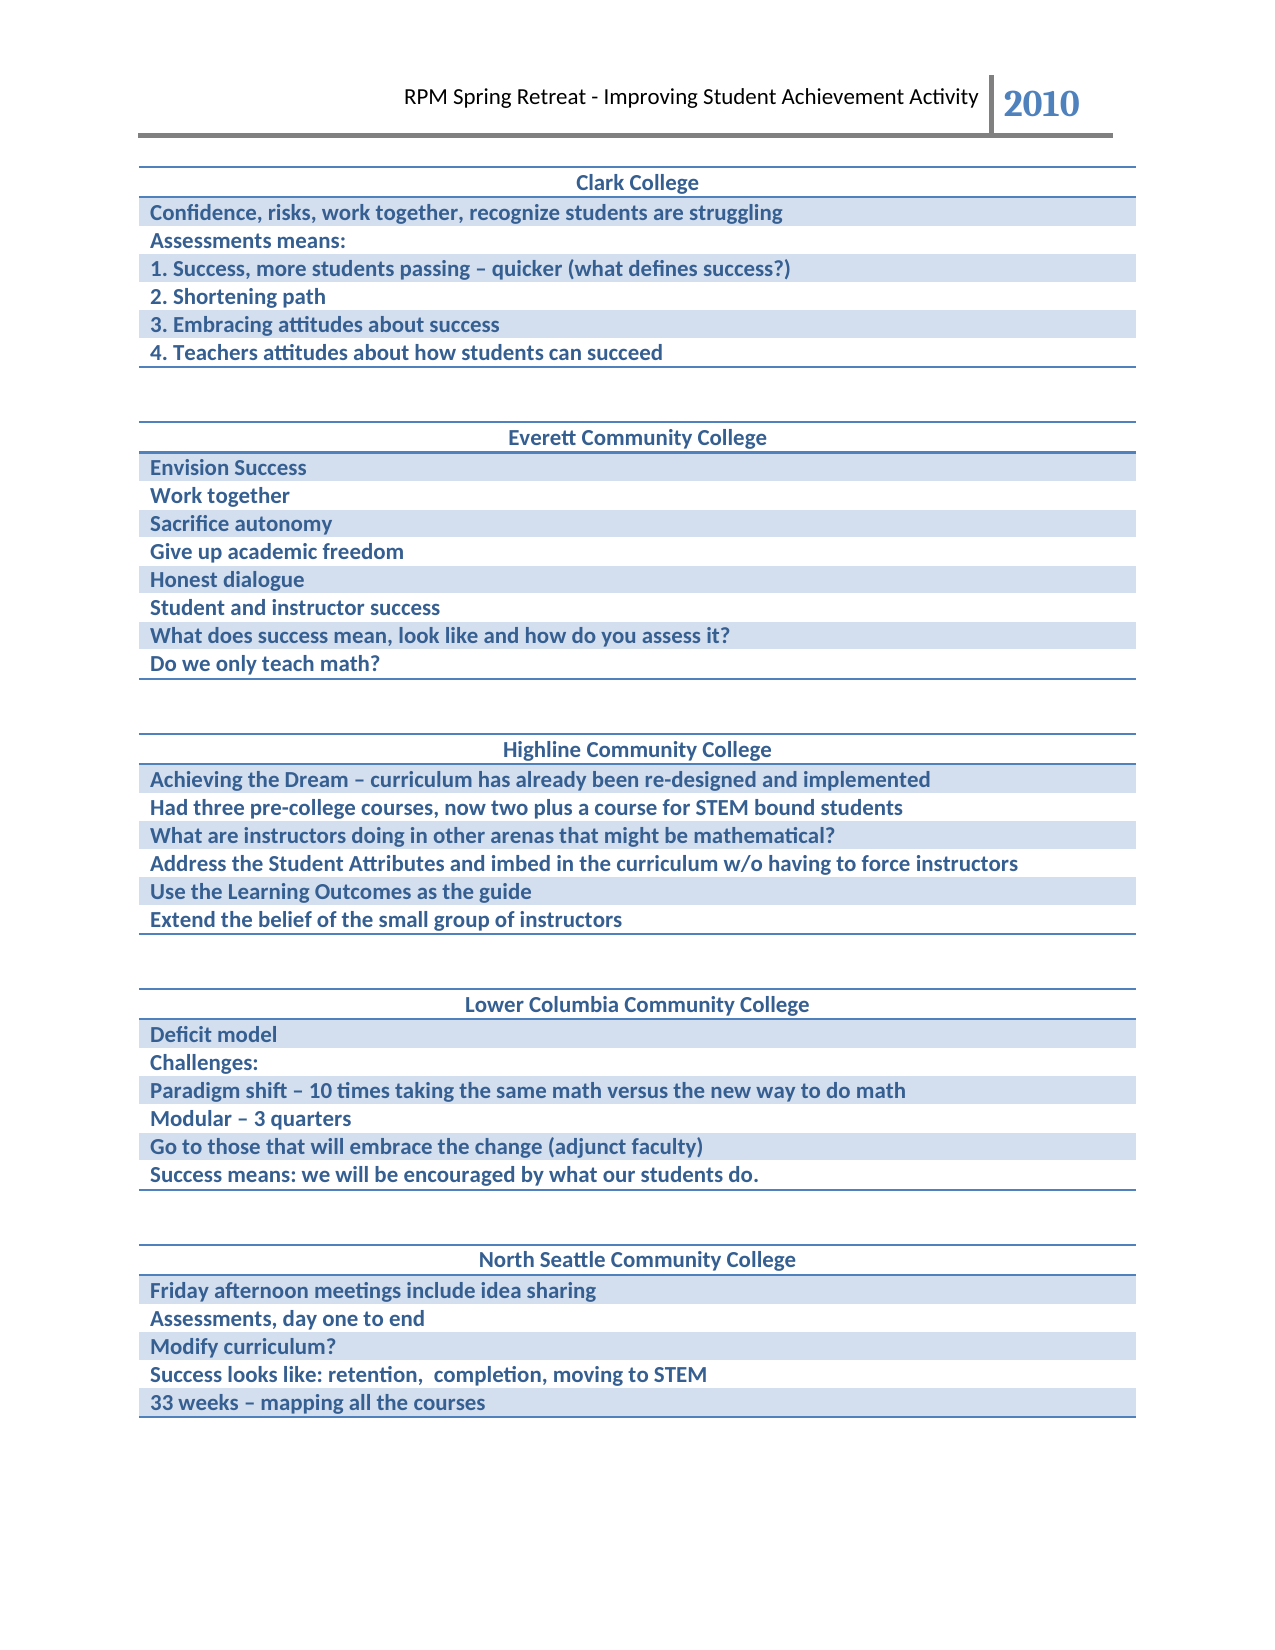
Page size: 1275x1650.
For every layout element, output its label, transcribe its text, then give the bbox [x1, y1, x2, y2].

table_cell Address the Student Attributes and imbed in the curriculum w/o having to force instructors [139, 849, 1136, 877]
table_cell Honest dialogue [139, 566, 1136, 593]
table_cell What are instructors doing in other arenas that might be mathematical? [139, 821, 1136, 849]
table_header Clark College [139, 168, 1136, 196]
table_cell Success looks like: retention, completion, moving to STEM [139, 1360, 1136, 1388]
table_cell Deficit model [139, 1020, 1136, 1048]
table_cell 1. Success, more students passing – quicker (what defines success?) [139, 254, 1136, 282]
table_cell Go to those that will embrace the change (adjunct faculty) [139, 1133, 1136, 1160]
table_header Everett Community College [139, 423, 1136, 451]
table_cell Modify curriculum? [139, 1332, 1136, 1360]
table_cell 4. Teachers attitudes about how students can succeed [139, 338, 1136, 366]
table_cell Extend the belief of the small group of instructors [139, 905, 1136, 933]
table_header Highline Community College [139, 735, 1136, 763]
table_cell Paradigm shift – 10 times taking the same math versus the new way to do math [139, 1076, 1136, 1104]
table_cell Sacrifice autonomy [139, 510, 1136, 537]
table_header North Seattle Community College [139, 1246, 1136, 1274]
table_cell Work together [139, 481, 1136, 509]
table_cell Student and instructor success [139, 594, 1136, 622]
table_cell Achieving the Dream – curriculum has already been re-designed and implemented [139, 765, 1136, 793]
table_cell Use the Learning Outcomes as the guide [139, 877, 1136, 905]
table_cell Success means: we will be encouraged by what our students do. [139, 1160, 1136, 1188]
table_cell 2. Shortening path [139, 282, 1136, 310]
table_cell Assessments, day one to end [139, 1304, 1136, 1332]
table_cell Friday afternoon meetings include idea sharing [139, 1276, 1136, 1304]
table_cell What does success mean, look like and how do you assess it? [139, 622, 1136, 649]
table_cell 3. Embracing attitudes about success [139, 310, 1136, 338]
table_cell Had three pre-college courses, now two plus a course for STEM bound students [139, 793, 1136, 821]
table_cell Challenges: [139, 1048, 1136, 1076]
table_header Lower Columbia Community College [139, 990, 1136, 1018]
table_cell Assessments means: [139, 226, 1136, 254]
table_cell Do we only teach math? [139, 650, 1136, 678]
table_cell Give up academic freedom [139, 538, 1136, 566]
table_cell Modular – 3 quarters [139, 1104, 1136, 1132]
table_cell Envision Success [139, 454, 1136, 481]
table_cell 33 weeks – mapping all the courses [139, 1388, 1136, 1416]
table_cell Confidence, risks, work together, recognize students are struggling [139, 198, 1136, 226]
